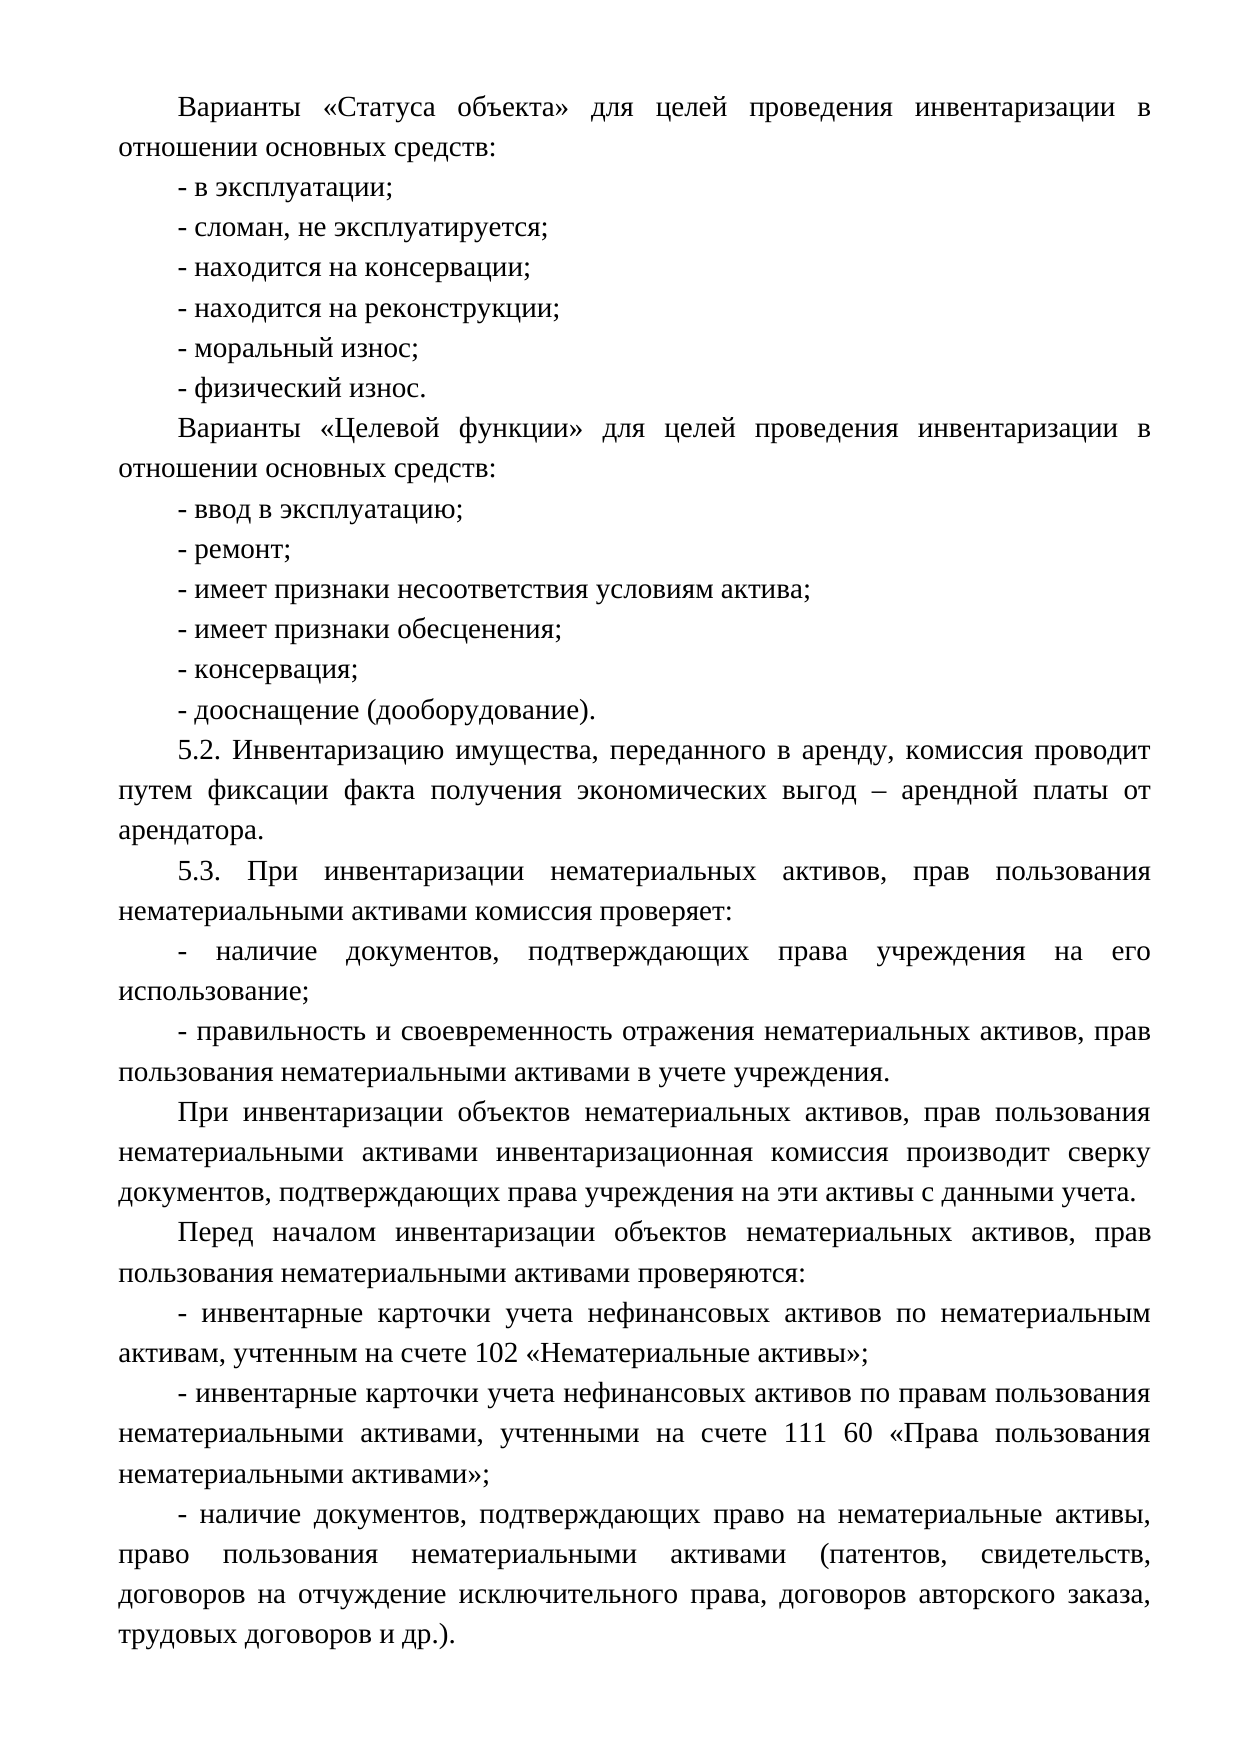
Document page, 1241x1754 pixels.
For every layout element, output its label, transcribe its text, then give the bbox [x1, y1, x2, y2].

list - находится на консервации; [118, 249, 1152, 283]
list - имеет признаки обесценения; [177, 611, 1152, 645]
text - инвентарные карточки учета нефинансовых активов по правам пользования нематериальными активами, учтенными на счете 111 60 «Права пользования нематериальными активами»; [118, 1375, 1152, 1489]
list - в эксплуатации; [177, 169, 1152, 203]
text При инвентаризации объектов нематериальных активов, прав пользования нематериальными активами инвентаризационная комиссия производит сверку документов, подтверждающих права учреждения на эти активы с данными учета. [118, 1094, 1152, 1208]
list - ремонт; [177, 531, 1152, 564]
list - ввод в эксплуатацию; [177, 491, 1152, 524]
text 5.3. При инвентаризации нематериальных активов, прав пользования нематериальными активами комиссия проверяет: [118, 853, 1152, 926]
text - моральный износ; [118, 330, 1152, 363]
text Варианты «Статуса объекта» для целей проведения инвентаризации в отношении основных средств: [118, 89, 1152, 162]
text - находится на реконструкции; [118, 290, 1152, 323]
list - дооснащение (дооборудование). [177, 692, 1152, 725]
text - инвентарные карточки учета нефинансовых активов по нематериальным активам, учтенным на счете 102 «Нематериальные активы»; [118, 1295, 1152, 1369]
list - консервация; [177, 652, 1152, 685]
text Перед началом инвентаризации объектов нематериальных активов, прав пользования нематериальными активами проверяются: [118, 1214, 1152, 1288]
text Варианты «Целевой функции» для целей проведения инвентаризации в отношении основных средств: [118, 410, 1152, 484]
list - имеет признаки несоответствия условиям актива; [177, 571, 1152, 605]
text 5.2. Инвентаризацию имущества, переданного в аренду, комиссия проводит путем фиксации факта получения экономических выгод – арендной платы от арендатора. [118, 732, 1152, 846]
text - наличие документов, подтверждающих право на нематериальные активы, право пользования нематериальными активами (патентов, свидетельств, договоров на отчуждение исключительного права, договоров авторского заказа, трудовых договоров и др.). [118, 1496, 1152, 1650]
text - правильность и своевременность отражения нематериальных активов, прав пользования нематериальными активами в учете учреждения. [118, 1013, 1152, 1087]
list - сломан, не эксплуатируется; [118, 209, 1152, 243]
text - наличие документов, подтверждающих права учреждения на его использование; [118, 933, 1152, 1007]
list - физический износ. [177, 370, 1152, 404]
